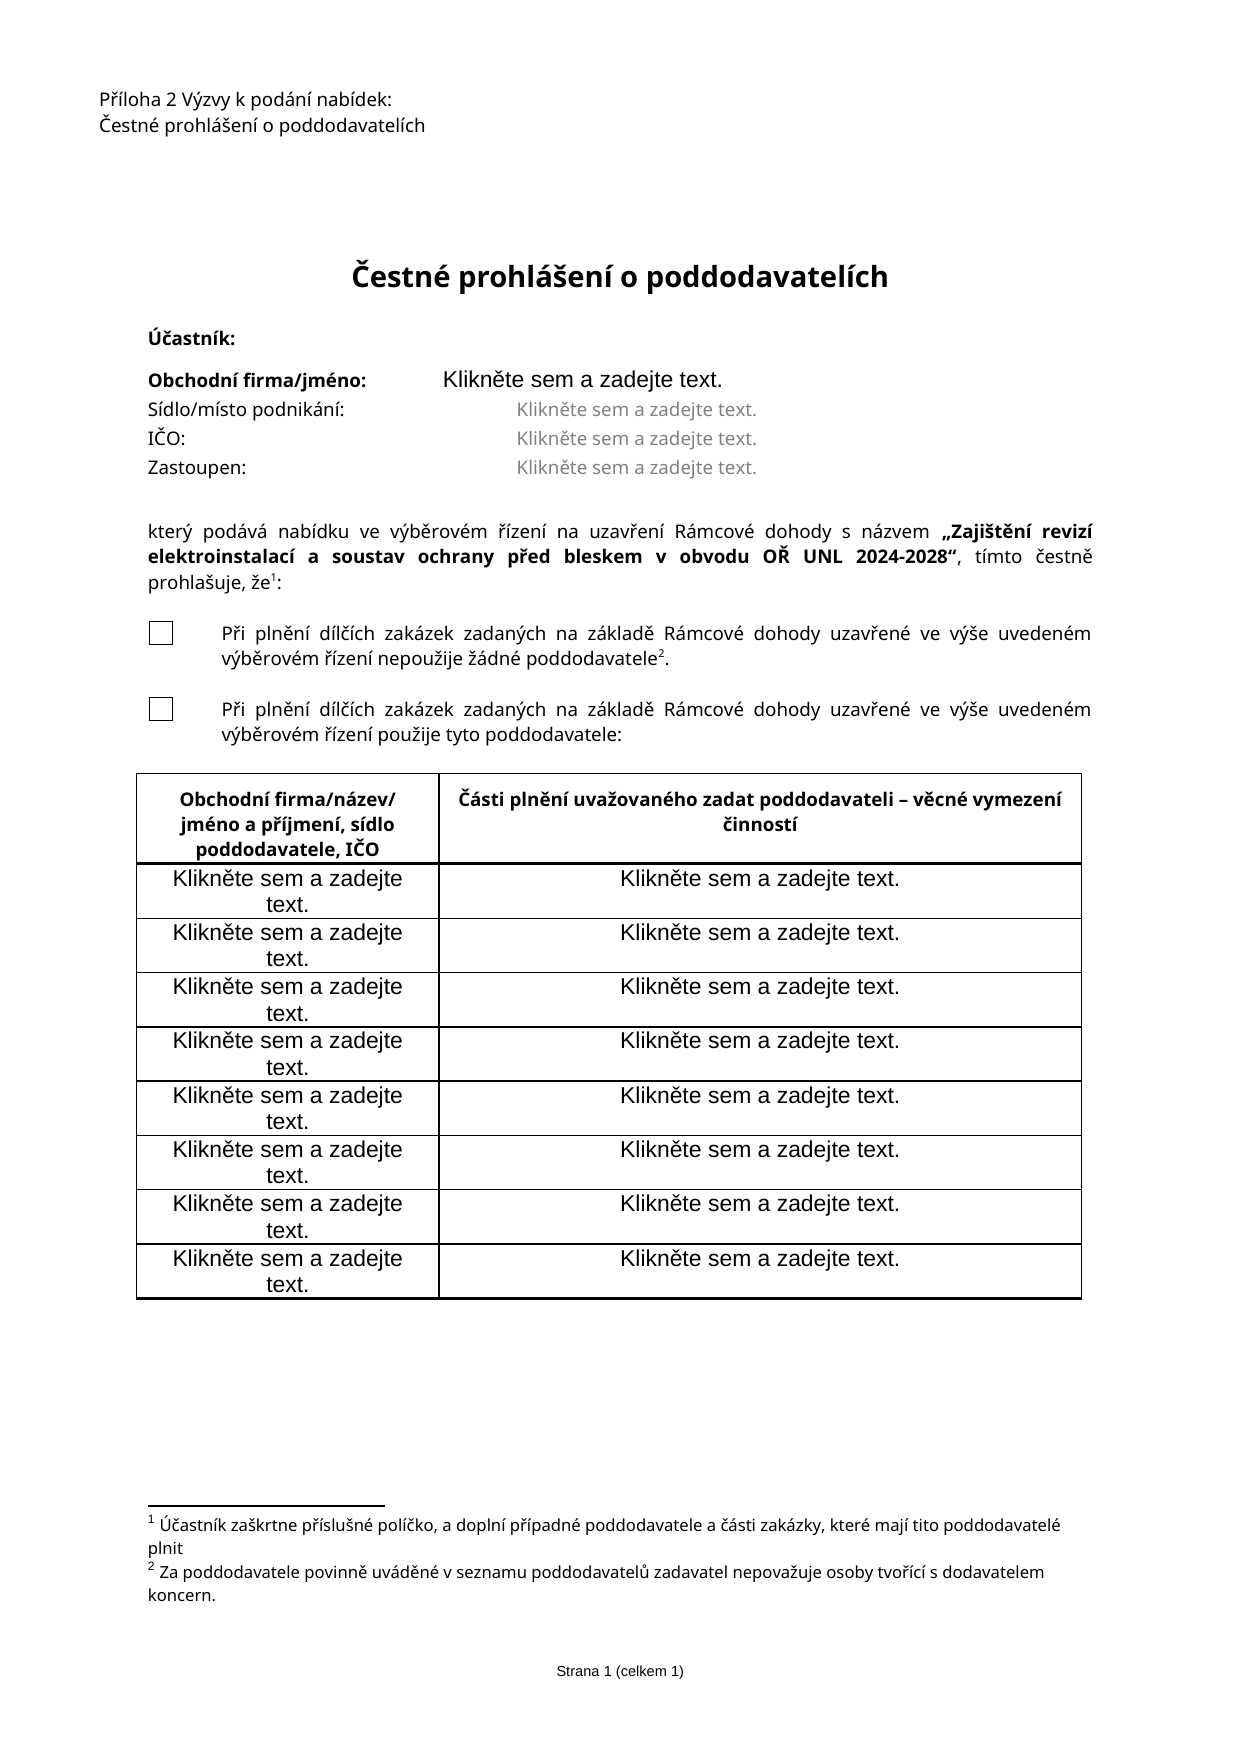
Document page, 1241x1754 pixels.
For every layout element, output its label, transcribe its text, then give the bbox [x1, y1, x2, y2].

table_header Obchodní firma/název/ jméno a příjmení, sídlo poddodavatele, IČO [137, 774, 438, 862]
table_header Části plnění uvažovaného zadat poddodavateli – věcné vymezení činností [440, 774, 1081, 862]
text Účastník: [148, 321, 1093, 352]
text Obchodní firma/jméno: [148, 364, 1093, 393]
text IČO: [148, 422, 1093, 451]
text Sídlo/místo podnikání: [148, 393, 1093, 422]
text Při plnění dílčích zakázek zadaných na základě Rámcové dohody uzavřené ve výše uvedeném výběrovém řízení nepoužije žádné poddodavatele. [148, 620, 1093, 671]
text Při plnění dílčích zakázek zadaných na základě Rámcové dohody uzavřené ve výše uvedeném výběrovém řízení použije tyto poddodavatele: [148, 696, 1093, 747]
text Zastoupen: [148, 451, 1093, 480]
title Čestné prohlášení o poddodavatelích [148, 256, 1093, 296]
text který podává nabídku ve výběrovém řízení na uzavření Rámcové dohody s názvem „Zajištění revizí elektroinstalací a soustav ochrany před bleskem v obvodu OŘ UNL 2024-2028“, tímto čestně prohlašuje, že: [148, 518, 1093, 595]
